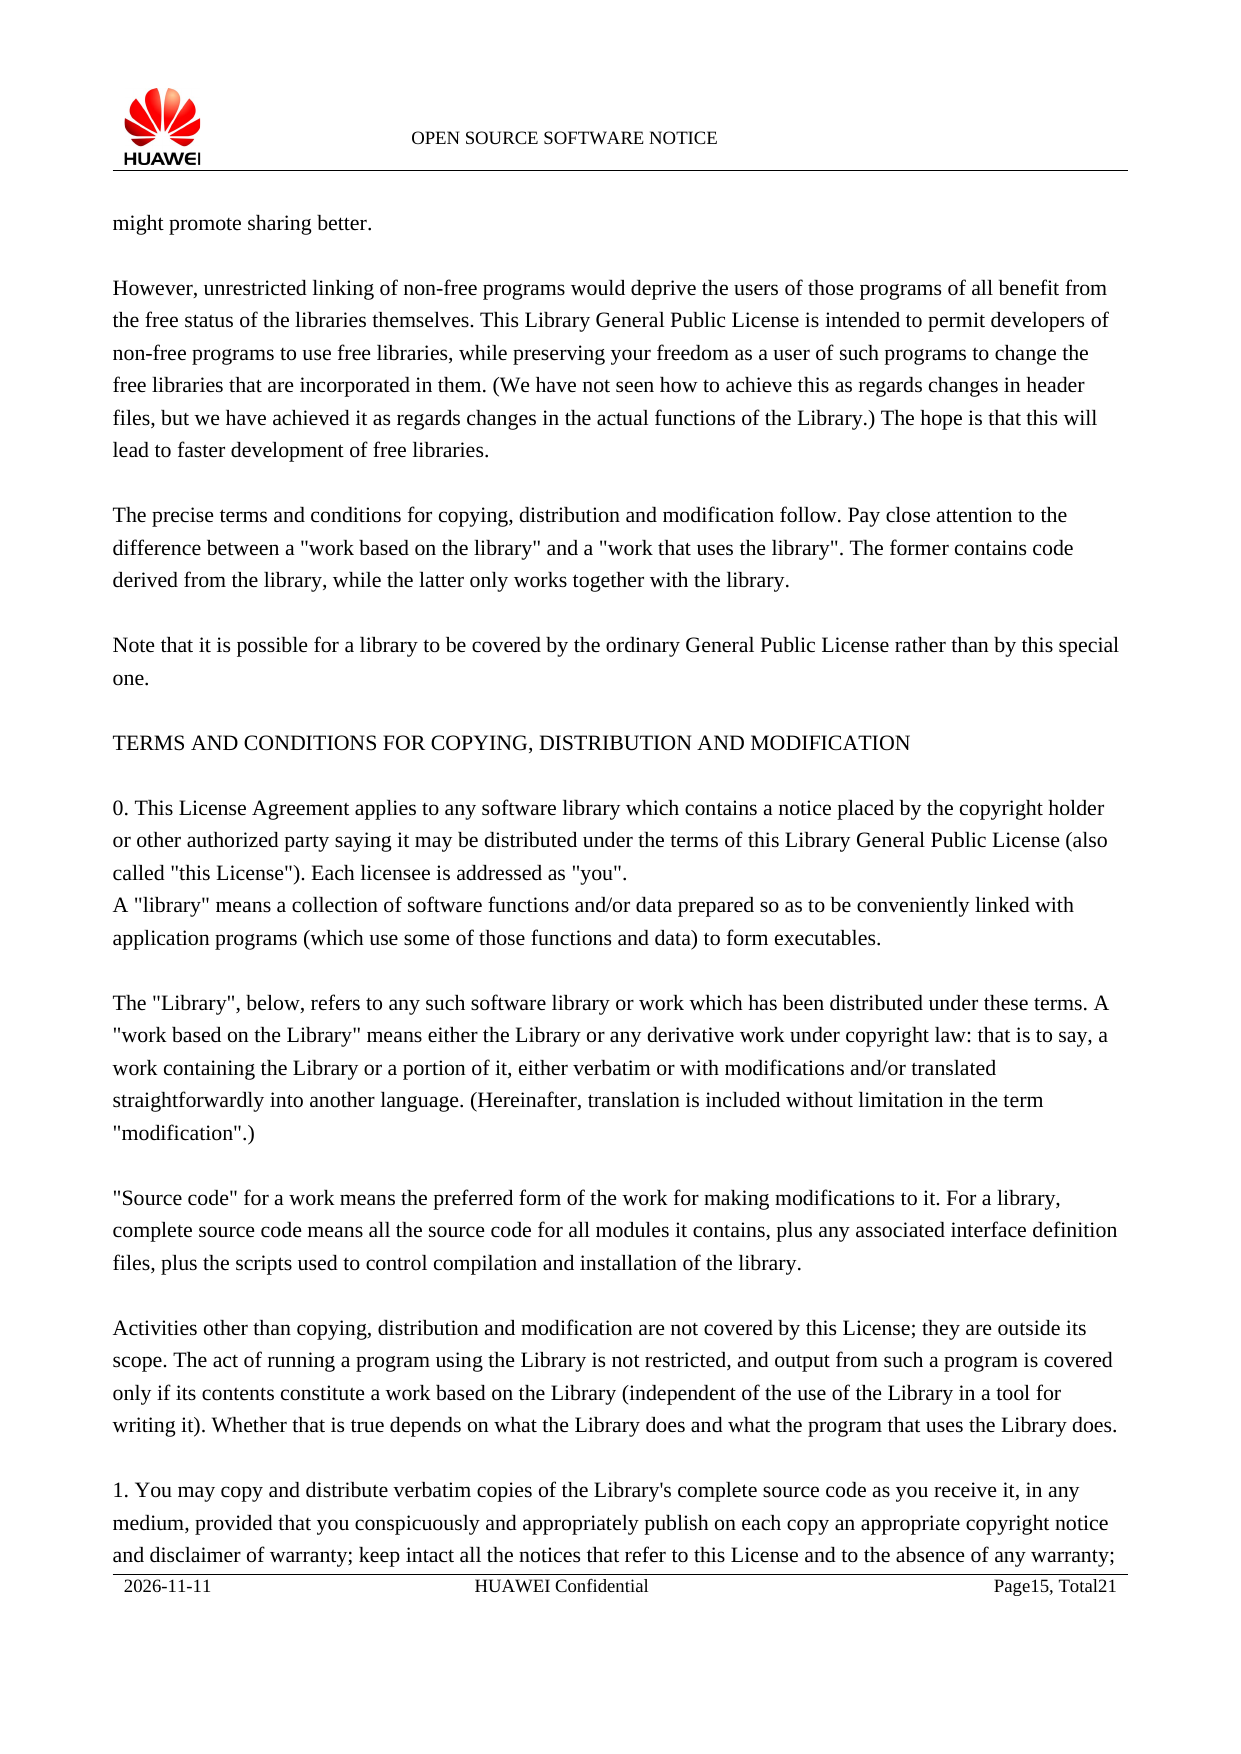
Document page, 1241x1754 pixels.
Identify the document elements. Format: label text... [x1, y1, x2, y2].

picture [124, 88, 201, 165]
